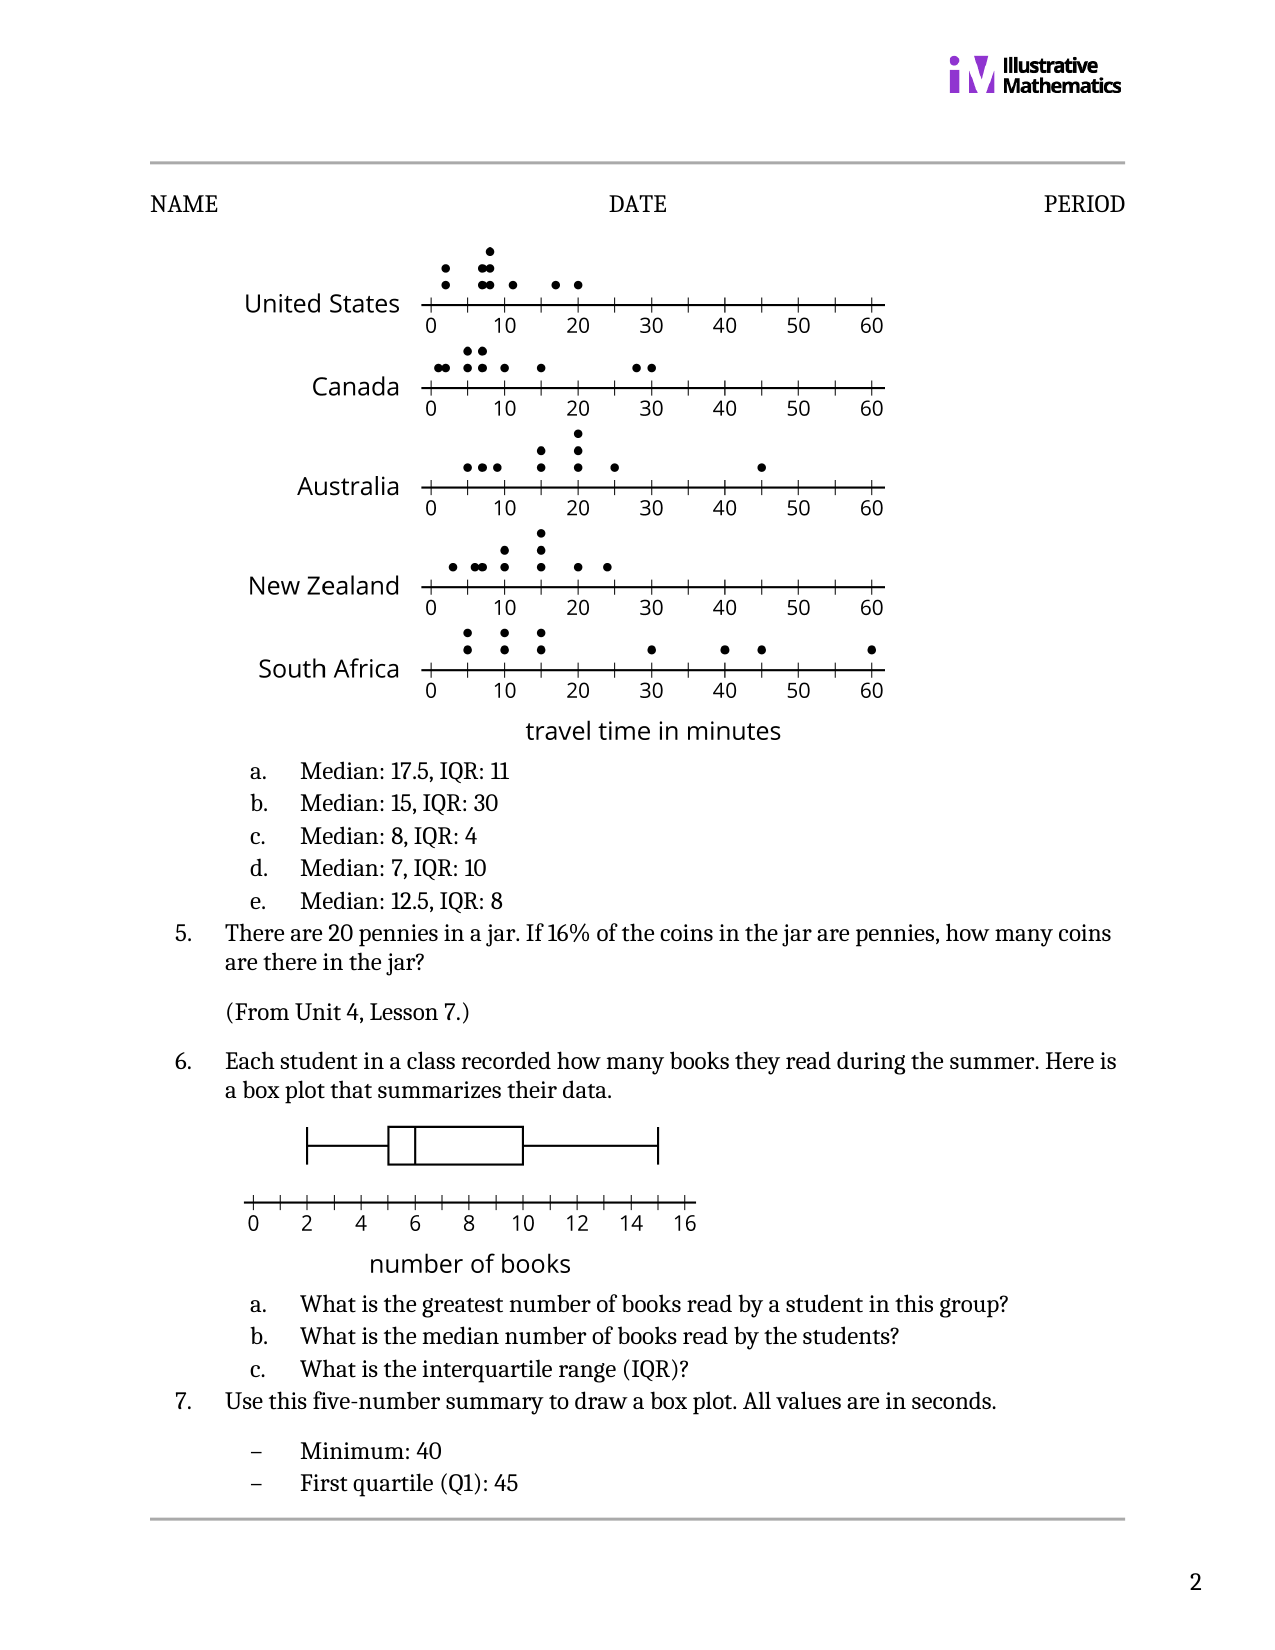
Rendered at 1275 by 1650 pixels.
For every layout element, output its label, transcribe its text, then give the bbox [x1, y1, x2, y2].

picture [243, 247, 885, 747]
list What is the interquartile range (IQR)? [250, 1354, 1125, 1383]
picture [949, 55, 1121, 93]
list Each student in a class recorded how many books they read during the summer. Here is a box plot that summarizes their data. [175, 1047, 1125, 1104]
list Median: 8, IQR: 4 [250, 822, 1125, 850]
list What is the greatest number of books read by a student in this group? [250, 1289, 1125, 1318]
list Median: 12.5, IQR: 8 [250, 887, 1125, 915]
list Median: 15, IQR: 30 [250, 789, 1125, 818]
picture [243, 1125, 697, 1280]
list What is the median number of books read by the students? [250, 1322, 1125, 1351]
list Minimum: 40 [250, 1437, 1125, 1465]
list Median: 17.5, IQR: 11 [250, 757, 1125, 785]
list First quartile (Q1): 45 [250, 1469, 1125, 1498]
list There are 20 pennies in a jar. If 16% of the coins in the jar are pennies, how many coins are there in the jar? [175, 919, 1125, 977]
list (From Unit 4, Lesson 7.) [175, 997, 1125, 1026]
list Median: 7, IQR: 10 [250, 854, 1125, 883]
list Use this five-number summary to draw a box plot. All values are in seconds. [175, 1387, 1125, 1416]
